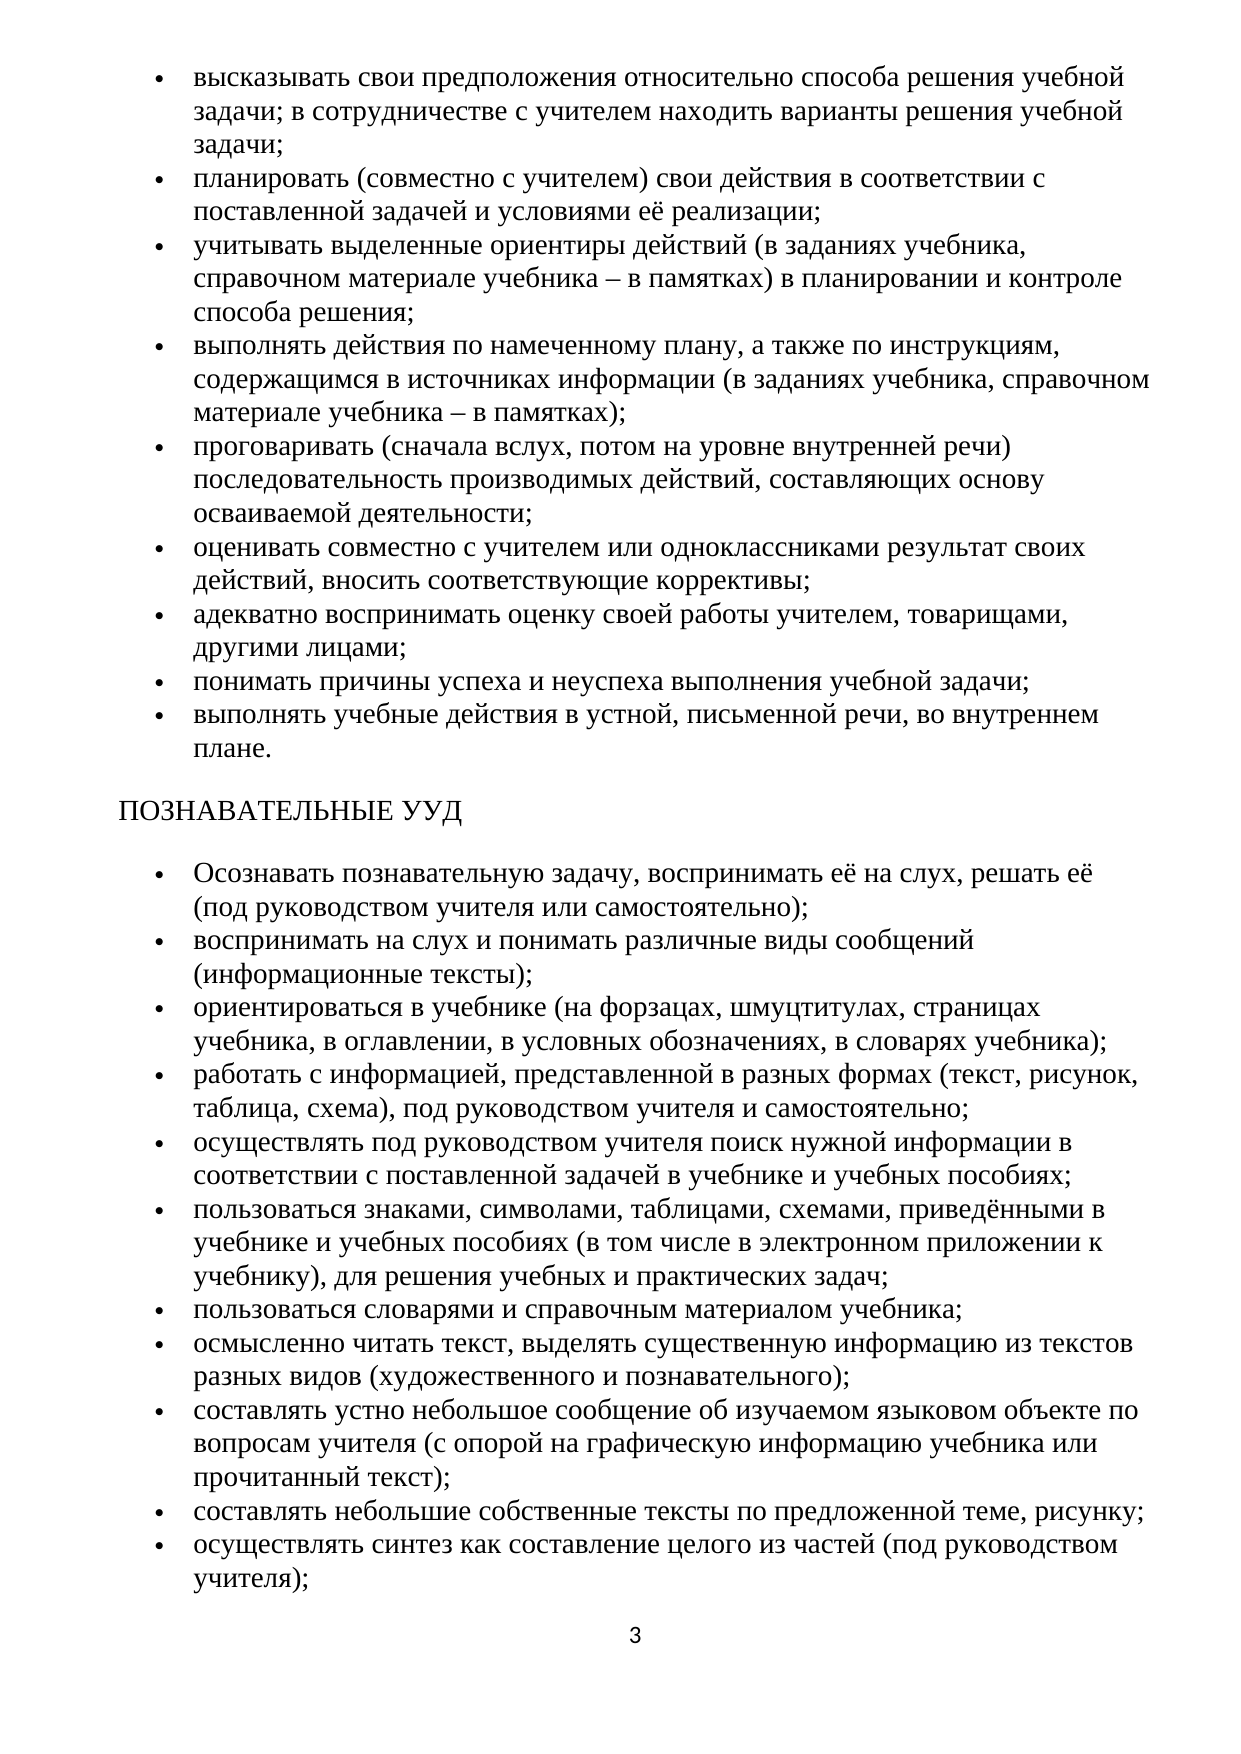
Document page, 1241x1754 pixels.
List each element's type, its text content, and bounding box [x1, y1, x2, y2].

list составлять устно небольшое сообщение об изучаемом языковом объекте по вопросам учителя (с опорой на графическую информацию учебника или прочитанный текст); [156, 1392, 1152, 1493]
list работать с информацией, представленной в разных формах (текст, рисунок, таблица, схема), под руководством учителя и самостоятельно; [156, 1057, 1152, 1124]
list понимать причины успеха и неуспеха выполнения учебной задачи; [156, 663, 1152, 696]
list осмысленно читать текст, выделять существенную информацию из текстов разных видов (художественного и познавательного); [156, 1325, 1152, 1392]
list пользоваться знаками, символами, таблицами, схемами, приведёнными в учебнике и учебных пособиях (в том числе в электронном приложении к учебнику), для решения учебных и практических задач; [156, 1191, 1152, 1291]
list осуществлять под руководством учителя поиск нужной информации в соответствии с поставленной задачей в учебнике и учебных пособиях; [156, 1124, 1152, 1191]
list адекватно воспринимать оценку своей работы учителем, товарищами, другими лицами; [156, 596, 1152, 663]
text ПОЗНАВАТЕЛЬНЫЕ УУД [118, 793, 1152, 826]
list Осознавать познавательную задачу, воспринимать её на слух, решать её (под руководством учителя или самостоятельно); [156, 855, 1152, 922]
list учитывать выделенные ориентиры действий (в заданиях учебника, справочном материале учебника – в памятках) в планировании и контроле способа решения; [156, 227, 1152, 327]
list проговаривать (сначала вслух, потом на уровне внутренней речи) последовательность производимых действий, составляющих основу осваиваемой деятельности; [156, 428, 1152, 529]
list воспринимать на слух и понимать различные виды сообщений (информационные тексты); [156, 922, 1152, 989]
list выполнять действия по намеченному плану, а также по инструкциям, содержащимся в источниках информации (в заданиях учебника, справочном материале учебника – в памятках); [156, 327, 1152, 428]
list выполнять учебные действия в устной, письменной речи, во внутреннем плане. [156, 696, 1152, 763]
list осуществлять синтез как составление целого из частей (под руководством учителя); [156, 1526, 1152, 1593]
list планировать (совместно с учителем) свои действия в соответствии с поставленной задачей и условиями её реализации; [156, 160, 1152, 227]
list составлять небольшие собственные тексты по предложенной теме, рисунку; [156, 1493, 1152, 1526]
list высказывать свои предположения относительно способа решения учебной задачи; в сотрудничестве с учителем находить варианты решения учебной задачи; [156, 59, 1152, 160]
list оценивать совместно с учителем или одноклассниками результат своих действий, вносить соответствующие коррективы; [156, 529, 1152, 596]
list пользоваться словарями и справочным материалом учебника; [156, 1291, 1152, 1325]
list ориентироваться в учебнике (на форзацах, шмуцтитулах, страницах учебника, в оглавлении, в условных обозначениях, в словарях учебника); [156, 989, 1152, 1057]
